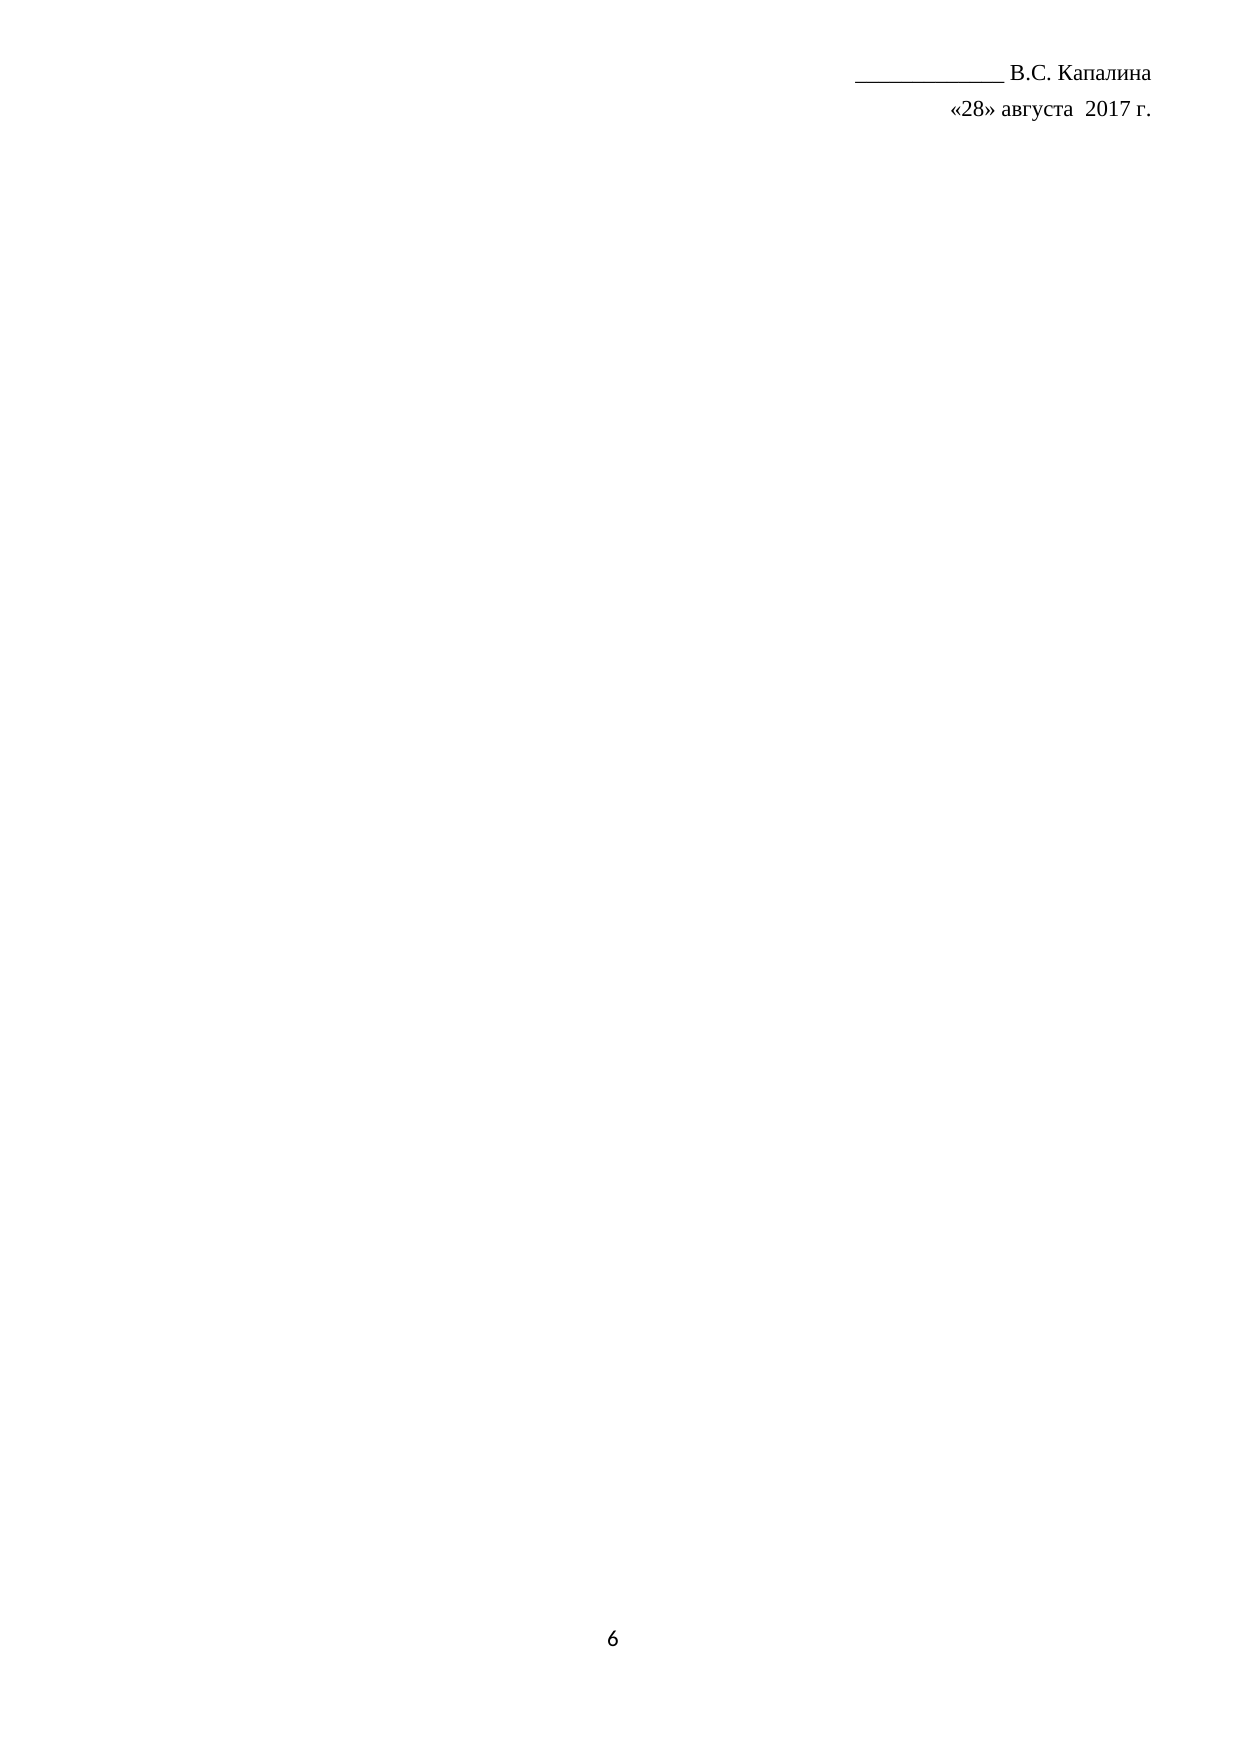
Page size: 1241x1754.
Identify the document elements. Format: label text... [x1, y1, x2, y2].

text _____________ В.С. Капалина [664, 59, 1152, 85]
text «28» августа 2017 г. [664, 96, 1152, 122]
